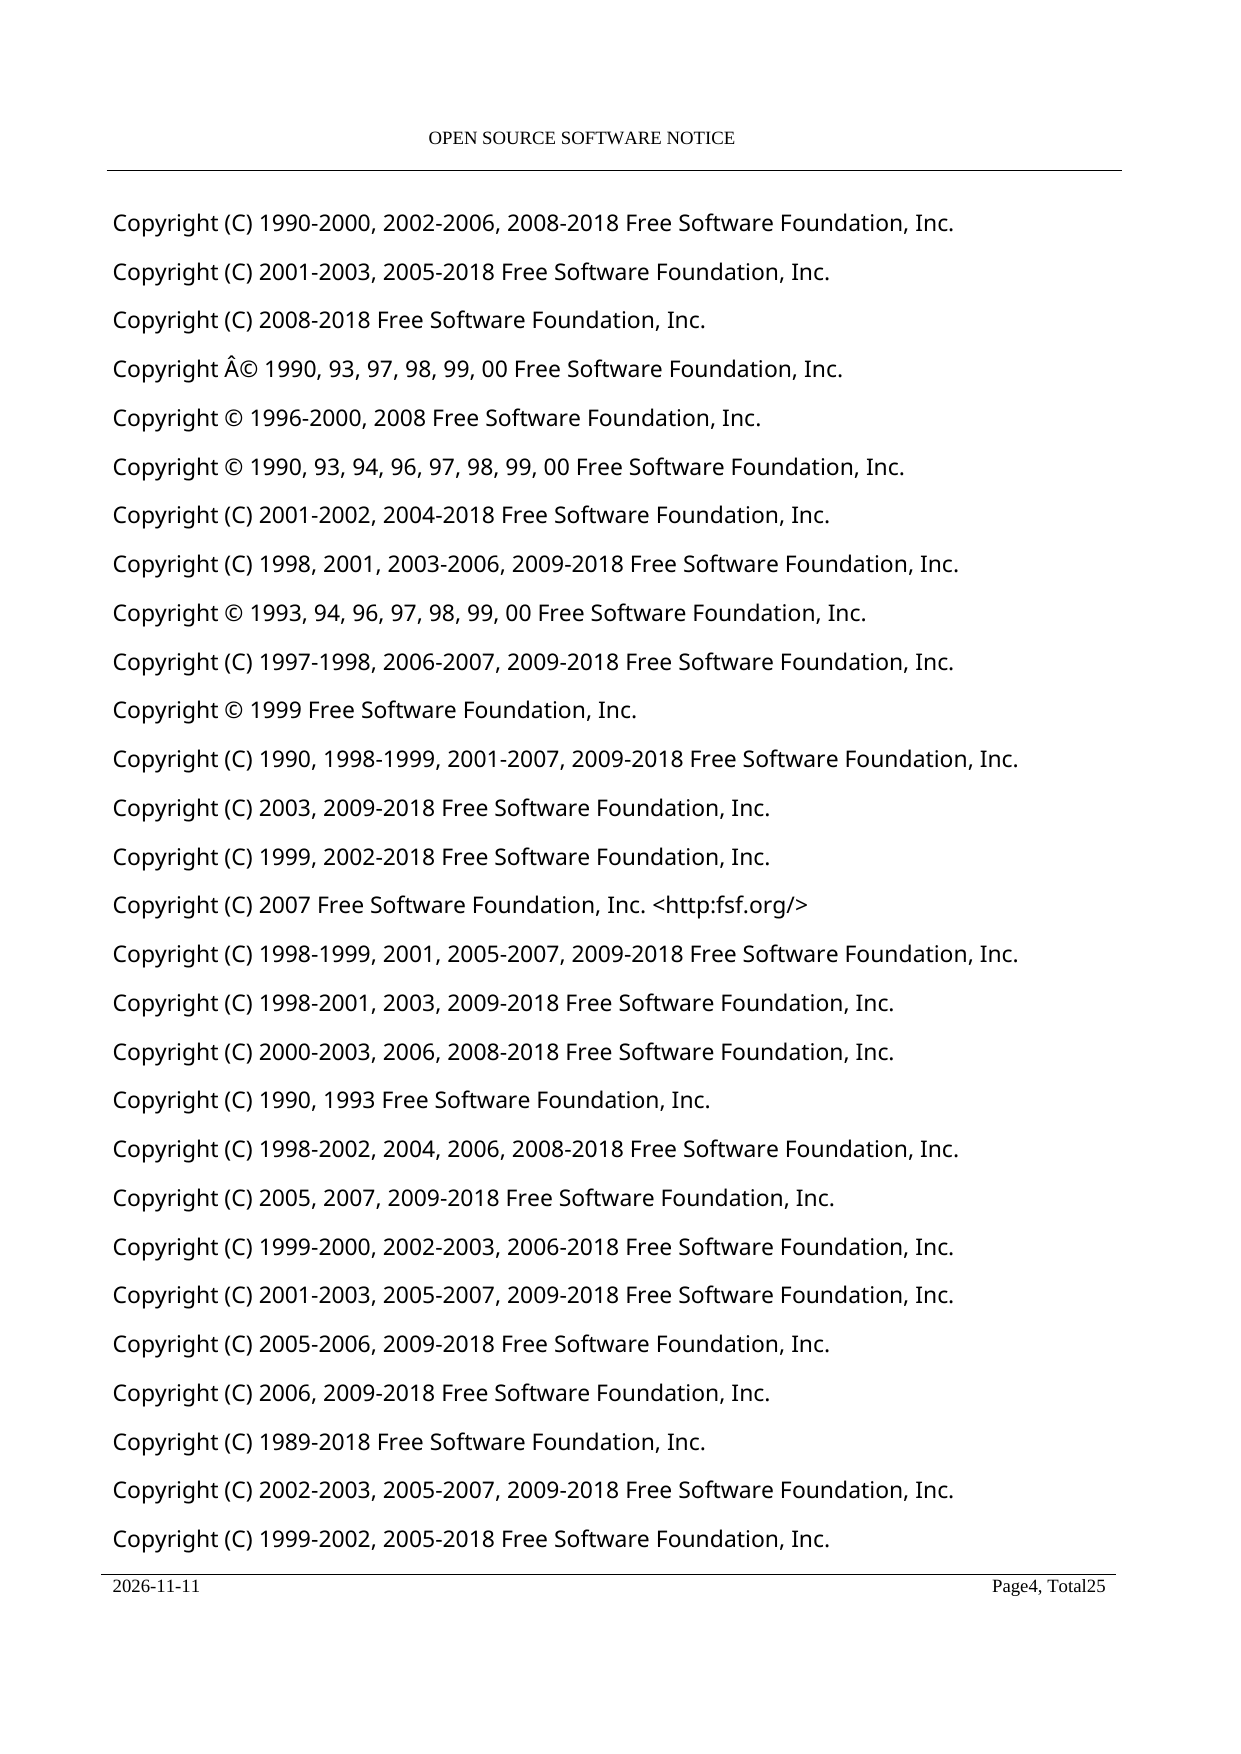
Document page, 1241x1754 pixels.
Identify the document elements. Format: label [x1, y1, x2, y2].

text [112, 206, 1128, 1555]
